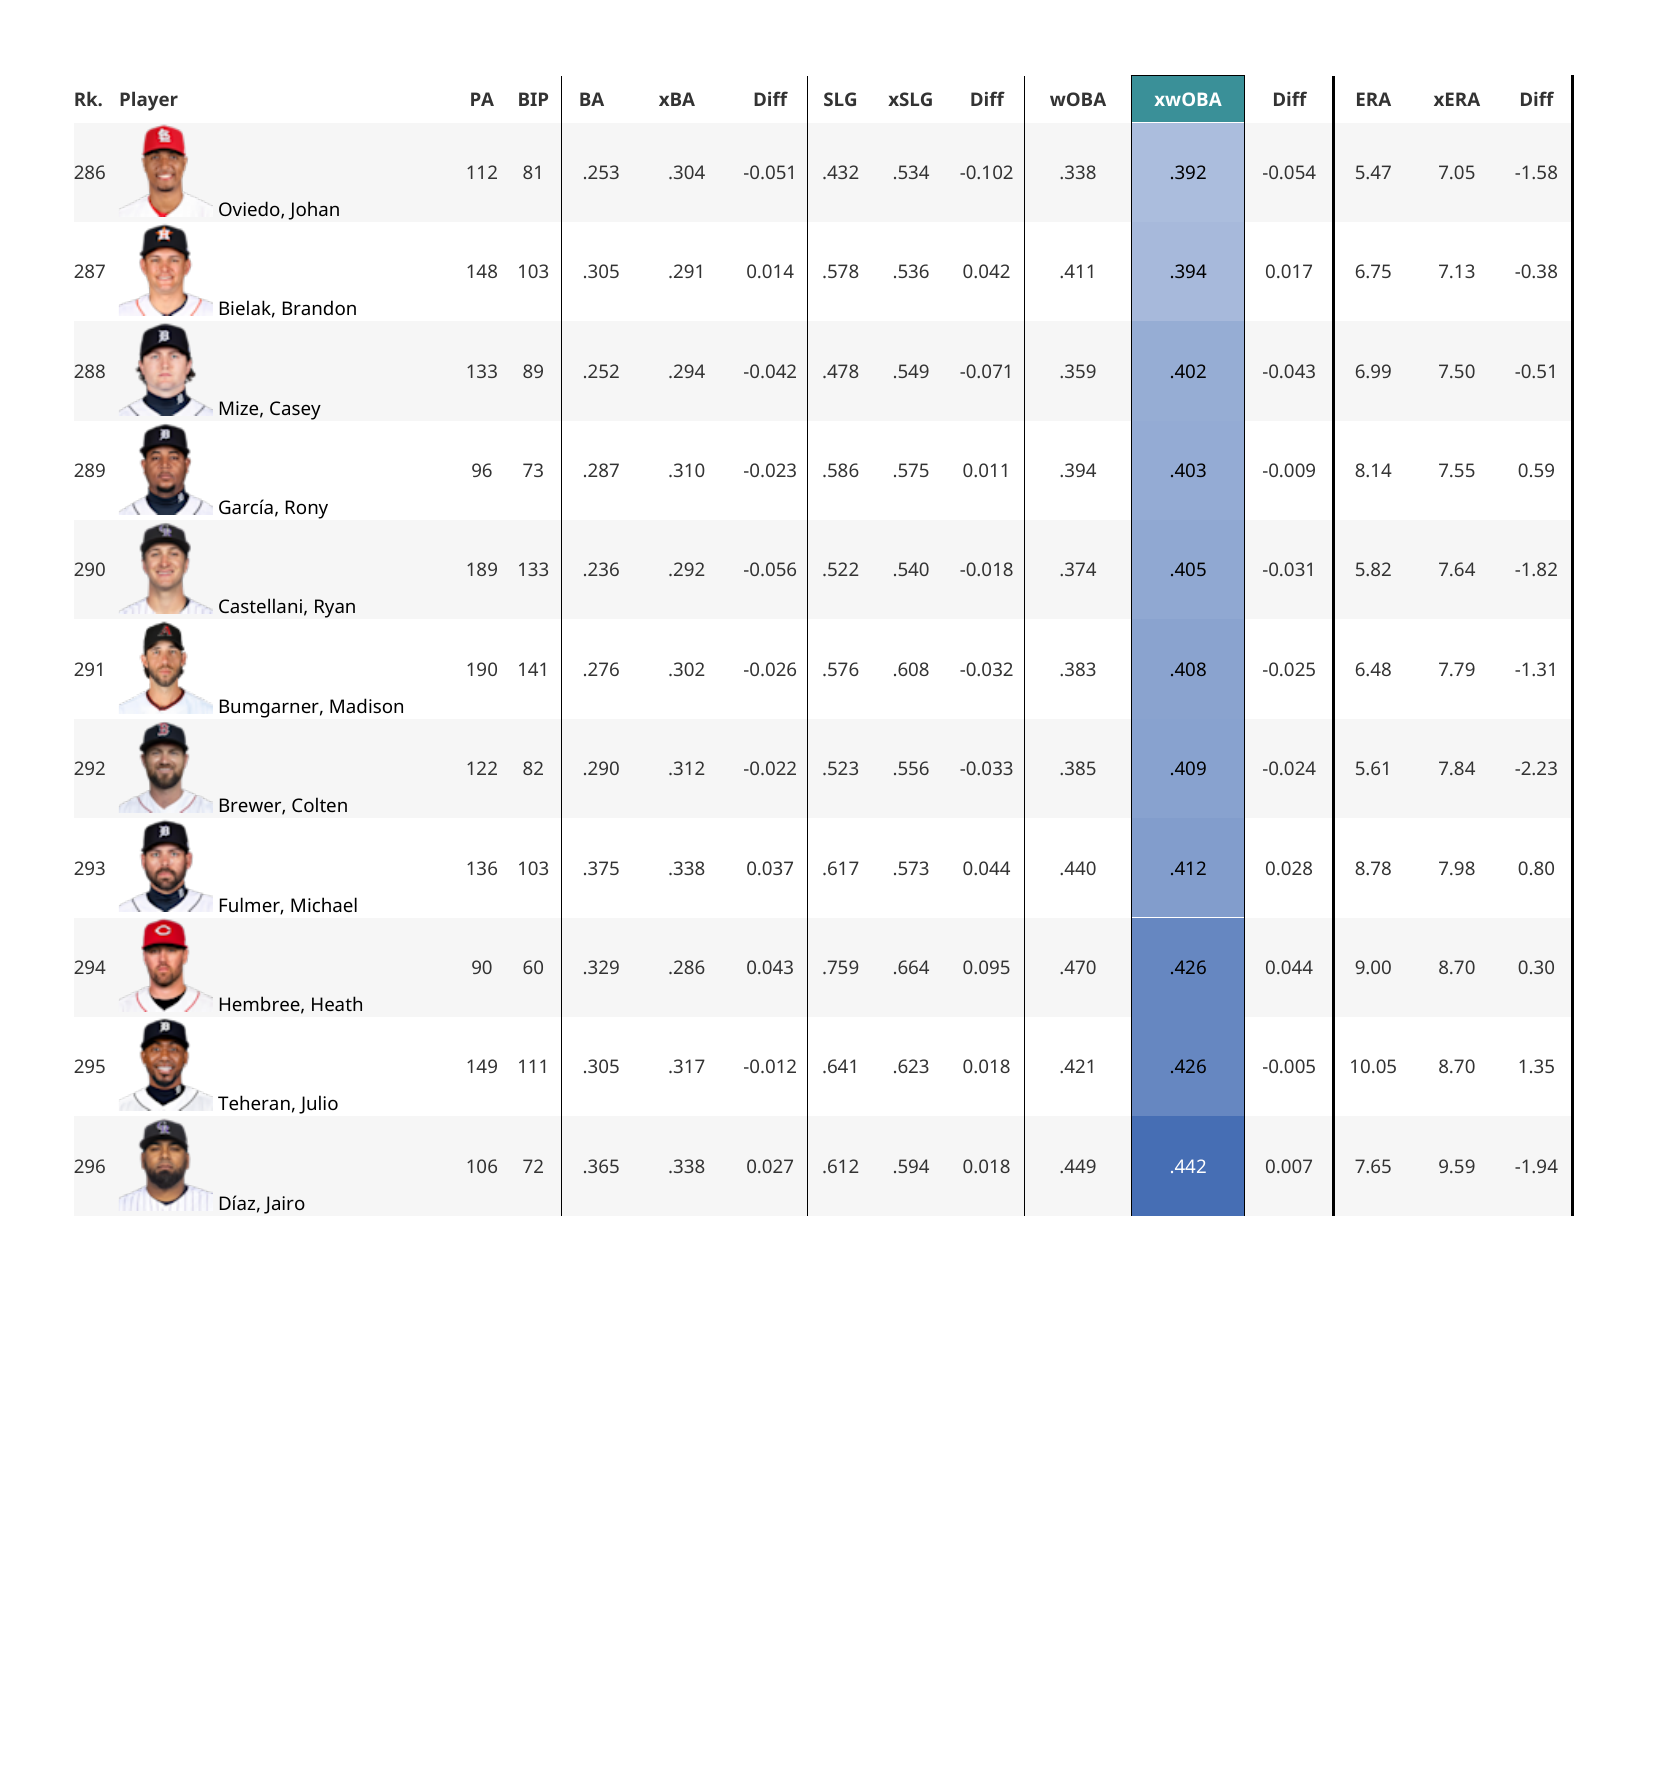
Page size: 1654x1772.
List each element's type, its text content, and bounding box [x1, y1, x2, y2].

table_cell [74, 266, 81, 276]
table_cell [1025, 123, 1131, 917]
picture [118, 619, 213, 714]
table_header wOBA [1024, 75, 1131, 122]
table_header Player [119, 75, 458, 122]
picture [118, 917, 213, 1012]
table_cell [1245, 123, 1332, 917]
picture [118, 321, 213, 416]
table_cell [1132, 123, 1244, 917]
picture [118, 221, 213, 316]
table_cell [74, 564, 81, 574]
table_header BIP [505, 75, 561, 122]
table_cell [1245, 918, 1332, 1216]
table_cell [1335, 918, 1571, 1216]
table_header ERA [1333, 75, 1413, 122]
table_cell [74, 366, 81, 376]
table_header Diff [732, 75, 808, 122]
picture [118, 122, 213, 217]
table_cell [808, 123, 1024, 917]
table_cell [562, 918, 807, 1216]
table_header xBA [641, 75, 732, 122]
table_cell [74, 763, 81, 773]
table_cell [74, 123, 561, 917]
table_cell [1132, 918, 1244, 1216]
table_header Diff [949, 75, 1024, 122]
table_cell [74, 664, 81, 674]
picture [118, 1016, 213, 1111]
picture [118, 718, 213, 813]
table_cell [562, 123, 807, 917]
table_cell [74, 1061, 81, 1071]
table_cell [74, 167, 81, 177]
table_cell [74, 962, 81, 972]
table_header BA [561, 75, 641, 122]
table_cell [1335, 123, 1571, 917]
picture [118, 520, 213, 614]
picture [118, 818, 213, 912]
table_header xERA [1413, 75, 1500, 122]
table_header xwOBA [1132, 76, 1244, 122]
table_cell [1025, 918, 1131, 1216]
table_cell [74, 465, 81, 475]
picture [118, 1116, 213, 1211]
table_header Rk. [74, 75, 119, 122]
table_header PA [458, 75, 505, 122]
table_header Diff [1500, 75, 1571, 122]
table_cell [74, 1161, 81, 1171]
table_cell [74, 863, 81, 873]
table_header Diff [1245, 75, 1333, 122]
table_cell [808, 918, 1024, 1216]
table_header xSLG [873, 75, 949, 122]
picture [118, 420, 213, 515]
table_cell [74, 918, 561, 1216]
table_header SLG [808, 75, 873, 122]
